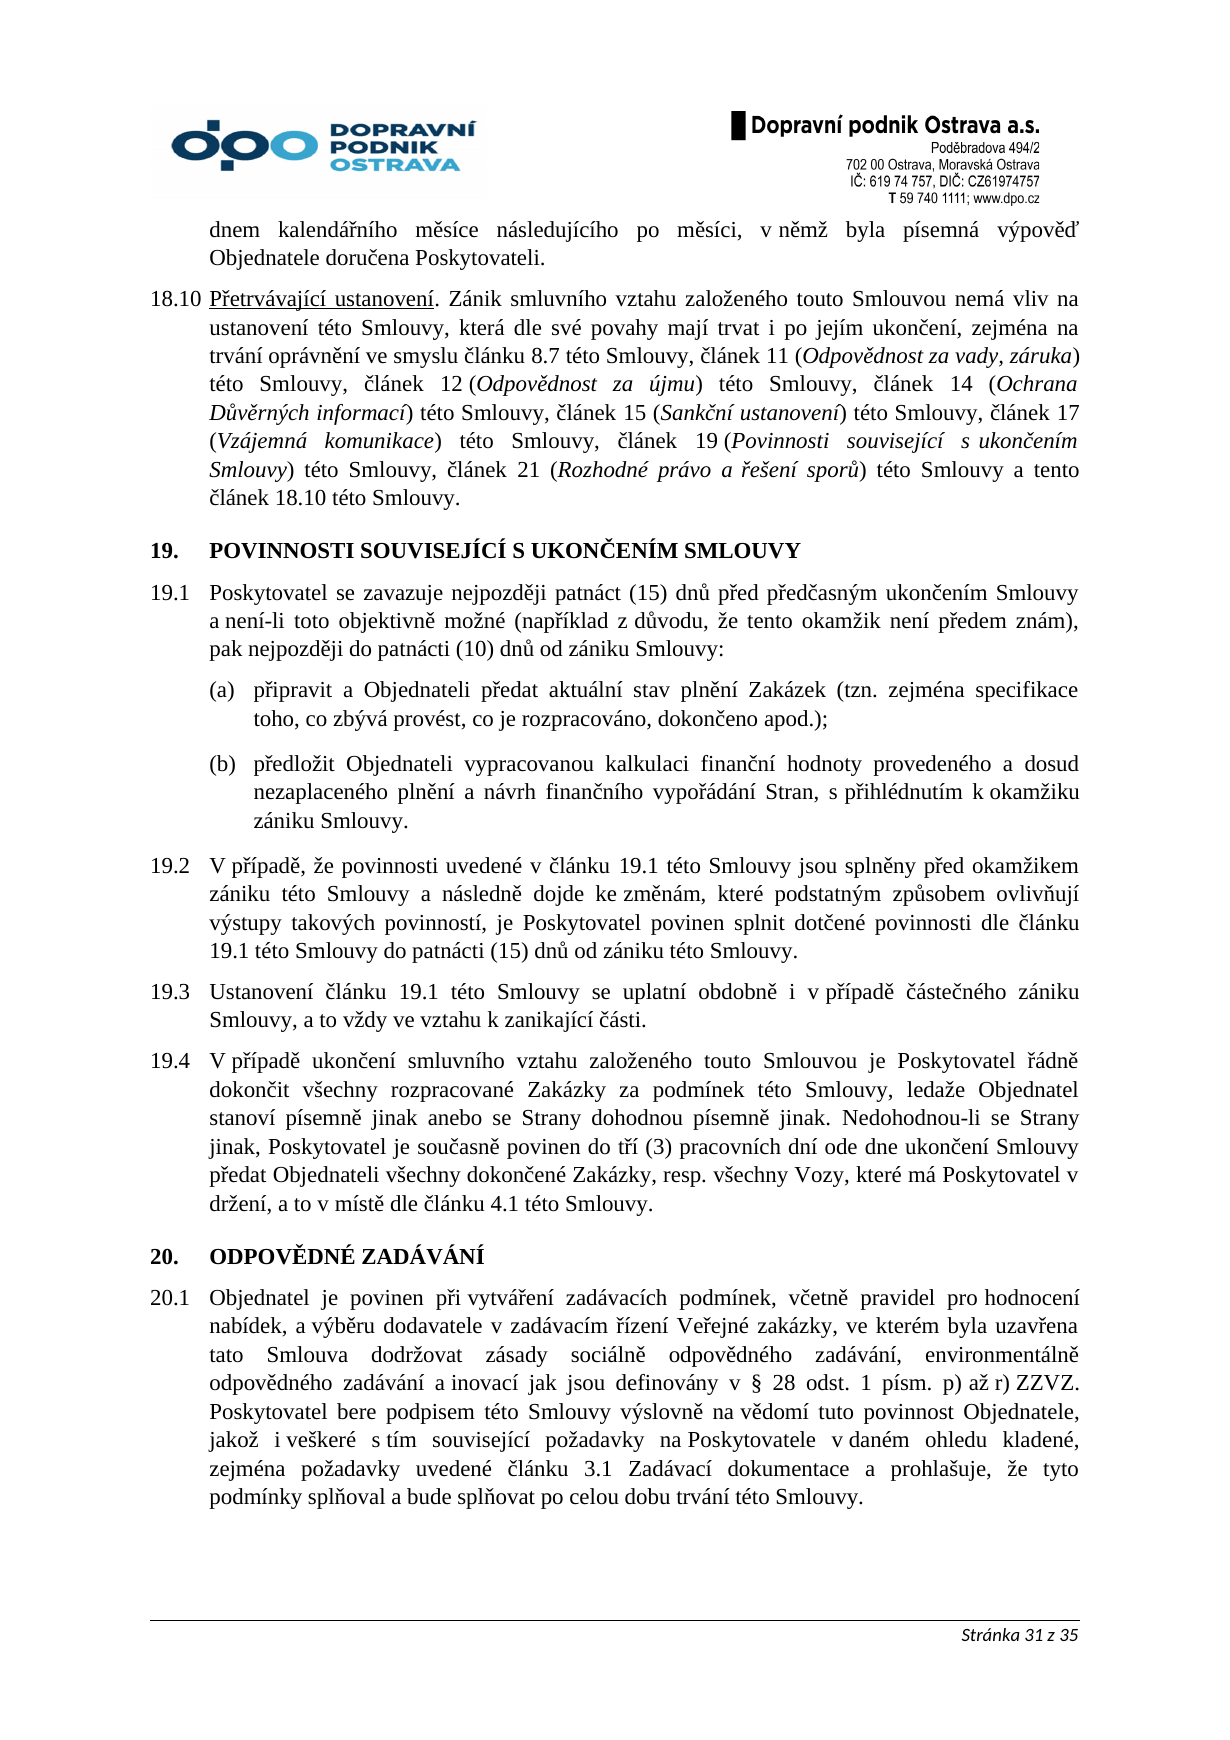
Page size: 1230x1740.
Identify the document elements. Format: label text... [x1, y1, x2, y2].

text předložit Objednateli vypracovanou kalkulaci finanční hodnoty provedeného a dosud nezaplaceného plnění a návrh finančního vypořádání Stran, s přihlédnutím k okamžiku zániku Smlouvy. [209, 750, 1080, 833]
text Objednatel je povinen při vytváření zadávacích podmínek, včetně pravidel pro hodnocení nabídek, a výběru dodavatele v zadávacím řízení Veřejné zakázky, ve kterém byla uzavřena tato Smlouva dodržovat zásady sociálně odpovědného zadávání, environmentálně odpovědného zadávání a inovací jak jsou definovány v § 28 odst. 1 písm. p) až r) ZZVZ. Poskytovatel bere podpisem této Smlouvy výslovně na vědomí tuto povinnost Objednatele, jakož i veškeré s tím související požadavky na Poskytovatele v daném ohledu kladené, zejména požadavky uvedené článku 3.1 Zadávací dokumentace a prohlašuje, že tyto podmínky splňoval a bude splňovat po celou dobu trvání této Smlouvy. [150, 1284, 1080, 1509]
text V případě ukončení smluvního vztahu založeného touto Smlouvou je Poskytovatel řádně dokončit všechny rozpracované Zakázky za podmínek této Smlouvy, ledaže Objednatel stanoví písemně jinak anebo se Strany dohodnou písemně jinak. Nedohodnou-li se Strany jinak, Poskytovatel je současně povinen do tří (3) pracovních dní ode dne ukončení Smlouvy předat Objednateli všechny dokončené Zakázky, resp. všechny Vozy, které má Poskytovatel v držení, a to v místě dle článku 4.1 této Smlouvy. [150, 1047, 1080, 1216]
subtitle Povinnosti související s ukončením Smlouvy [150, 538, 1080, 564]
text Přetrvávající ustanovení. Zánik smluvního vztahu založeného touto Smlouvou nemá vliv na ustanovení této Smlouvy, která dle své povahy mají trvat i po jejím ukončení, zejména na trvání oprávnění ve smyslu článku 8.7 této Smlouvy, článek 11 (Odpovědnost za vady, záruka) této Smlouvy, článek 12 (Odpovědnost za újmu) této Smlouvy, článek 14 (Ochrana Důvěrných informací) této Smlouvy, článek 15 (Sankční ustanovení) této Smlouvy, článek 17 (Vzájemná komunikace) této Smlouvy, článek 19 (Povinnosti související s ukončením Smlouvy) této Smlouvy, článek 21 (Rozhodné právo a řešení sporů) této Smlouvy a tento článek 18.10 této Smlouvy. [150, 285, 1080, 511]
text připravit a Objednateli předat aktuální stav plnění Zakázek (tzn. zejména specifikace toho, co zbývá provést, co je rozpracováno, dokončeno apod.); [209, 676, 1080, 731]
picture [731, 111, 1040, 206]
text Poskytovatel se zavazuje nejpozději patnáct (15) dnů před předčasným ukončením Smlouvy a není-li toto objektivně možné (například z důvodu, že tento okamžik není předem znám), pak nejpozději do patnácti (10) dnů od zániku Smlouvy: [150, 578, 1080, 662]
subtitle Odpovědné zadávání [150, 1243, 1080, 1269]
text Ustanovení článku 19.1 této Smlouvy se uplatní obdobně i v případě částečného zániku Smlouvy, a to vždy ve vztahu k zanikající části. [150, 978, 1080, 1033]
text V případě, že povinnosti uvedené v článku 19.1 této Smlouvy jsou splněny před okamžikem zániku této Smlouvy a následně dojde ke změnám, které podstatným způsobem ovlivňují výstupy takových povinností, je Poskytovatel povinen splnit dotčené povinnosti dle článku 19.1 této Smlouvy do patnácti (15) dnů od zániku této Smlouvy. [150, 852, 1080, 963]
picture [150, 103, 486, 199]
